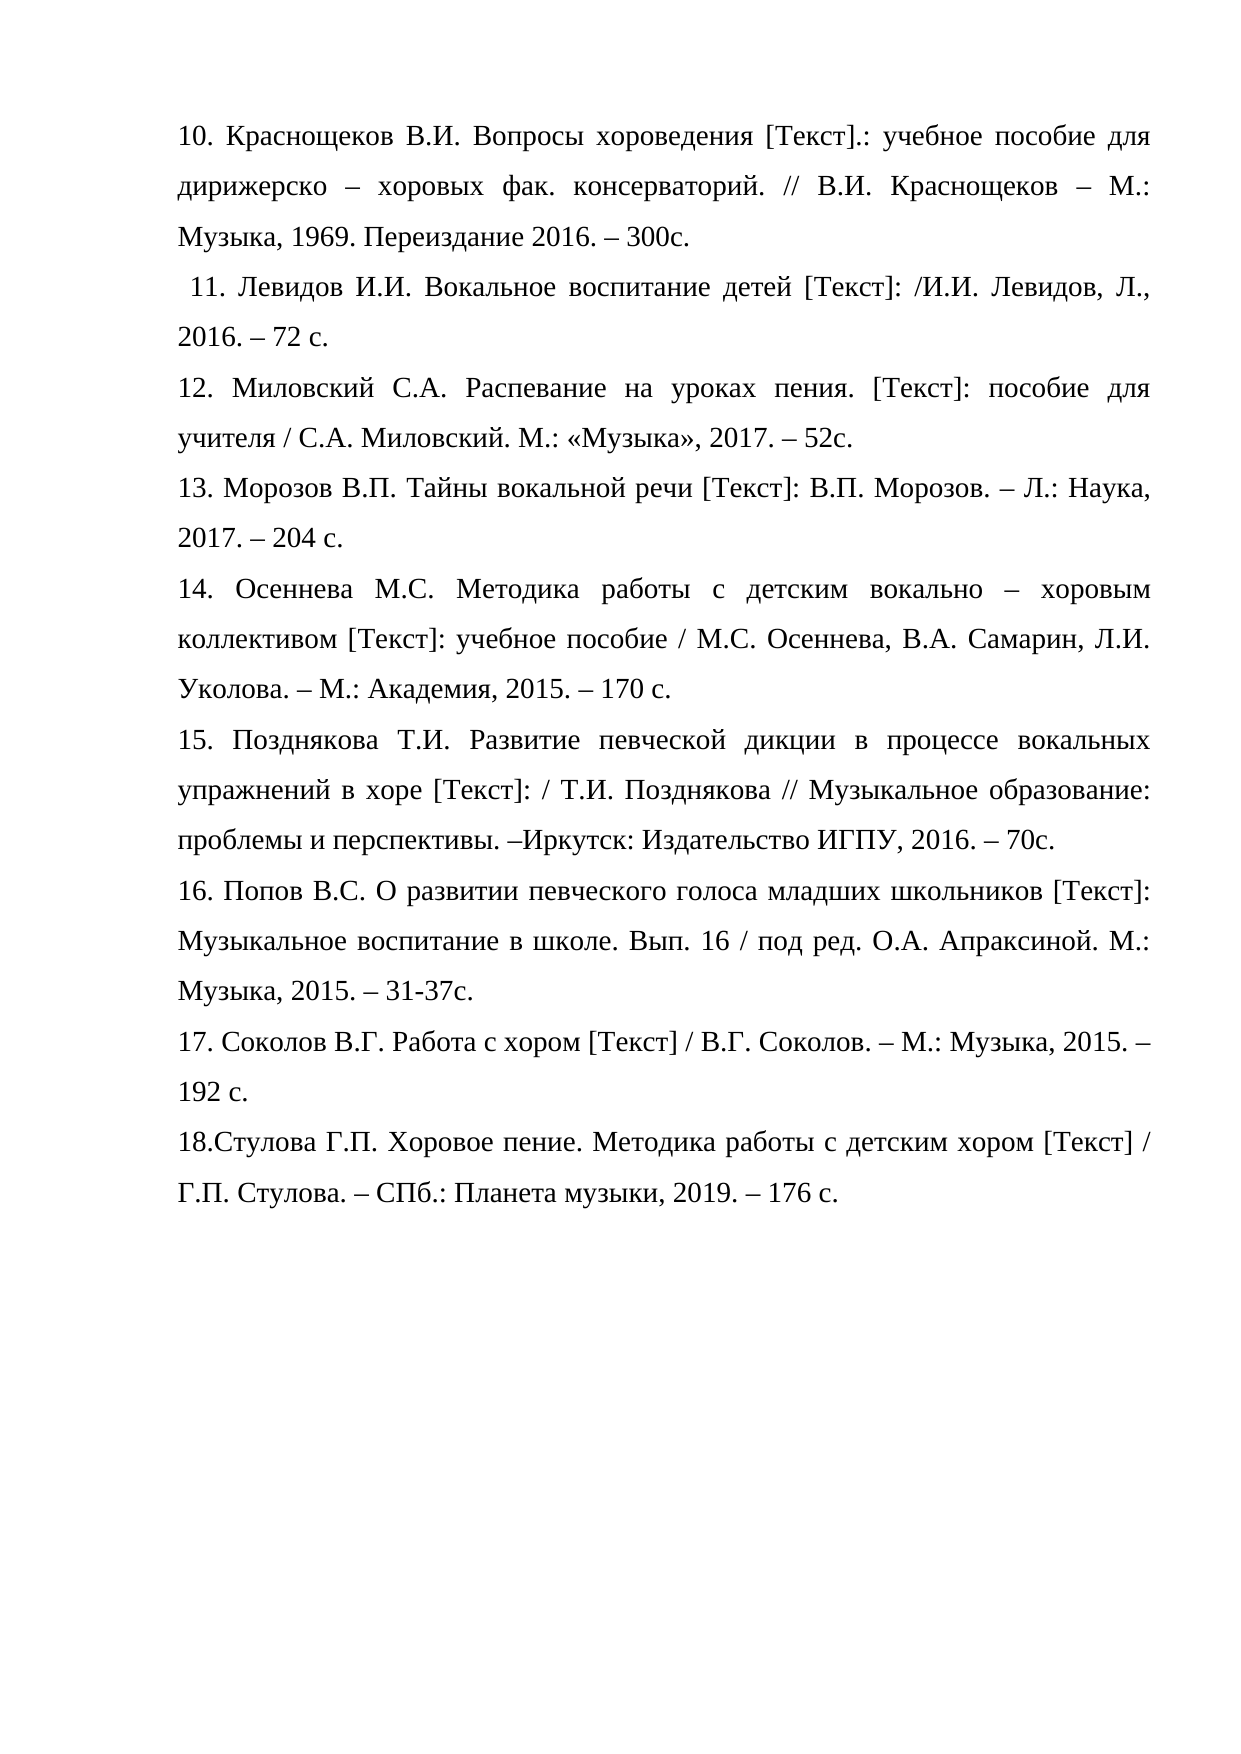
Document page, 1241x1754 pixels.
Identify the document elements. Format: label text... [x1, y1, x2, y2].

text 16. Попов В.С. О развитии певческого голоса младших школьников [Текст]: Музыкальное воспитание в школе. Вып. 16 / под ред. О.А. Апраксиной. М.: Музыка, 2015. – 31-37с. [177, 873, 1152, 1007]
text 14. Осеннева М.С. Методика работы с детским вокально – хоровым коллективом [Текст]: учебное пособие / М.С. Осеннева, В.А. Самарин, Л.И. Уколова. – М.: Академия, 2015. – 170 с. [177, 571, 1152, 705]
text 15. Позднякова Т.И. Развитие певческой дикции в процессе вокальных упражнений в хоре [Текст]: / Т.И. Позднякова // Музыкальное образование: проблемы и перспективы. –Иркутск: Издательство ИГПУ, 2016. – 70с. [177, 722, 1152, 856]
text 11. Левидов И.И. Вокальное воспитание детей [Текст]: /И.И. Левидов, Л., 2016. – 72 с. [177, 269, 1152, 353]
text 13. Морозов В.П. Тайны вокальной речи [Текст]: В.П. Морозов. – Л.: Наука, 2017. – 204 с. [177, 470, 1152, 554]
text 10. Краснощеков В.И. Вопросы хороведения [Текст].: учебное пособие для дирижерско – хоровых фак. консерваторий. // В.И. Краснощеков – М.: Музыка, 1969. Переиздание 2016. – 300с. [177, 118, 1152, 252]
text 17. Соколов В.Г. Работа с хором [Текст] / В.Г. Соколов. – М.: Музыка, 2015. – 192 с. [177, 1024, 1152, 1108]
text 12. Миловский С.А. Распевание на уроках пения. [Текст]: пособие для учителя / С.А. Миловский. М.: «Музыка», 2017. – 52с. [177, 370, 1152, 453]
text 18.Стулова Г.П. Хоровое пение. Методика работы с детским хором [Текст] / Г.П. Стулова. – СПб.: Планета музыки, 2019. – 176 с. [177, 1124, 1152, 1208]
